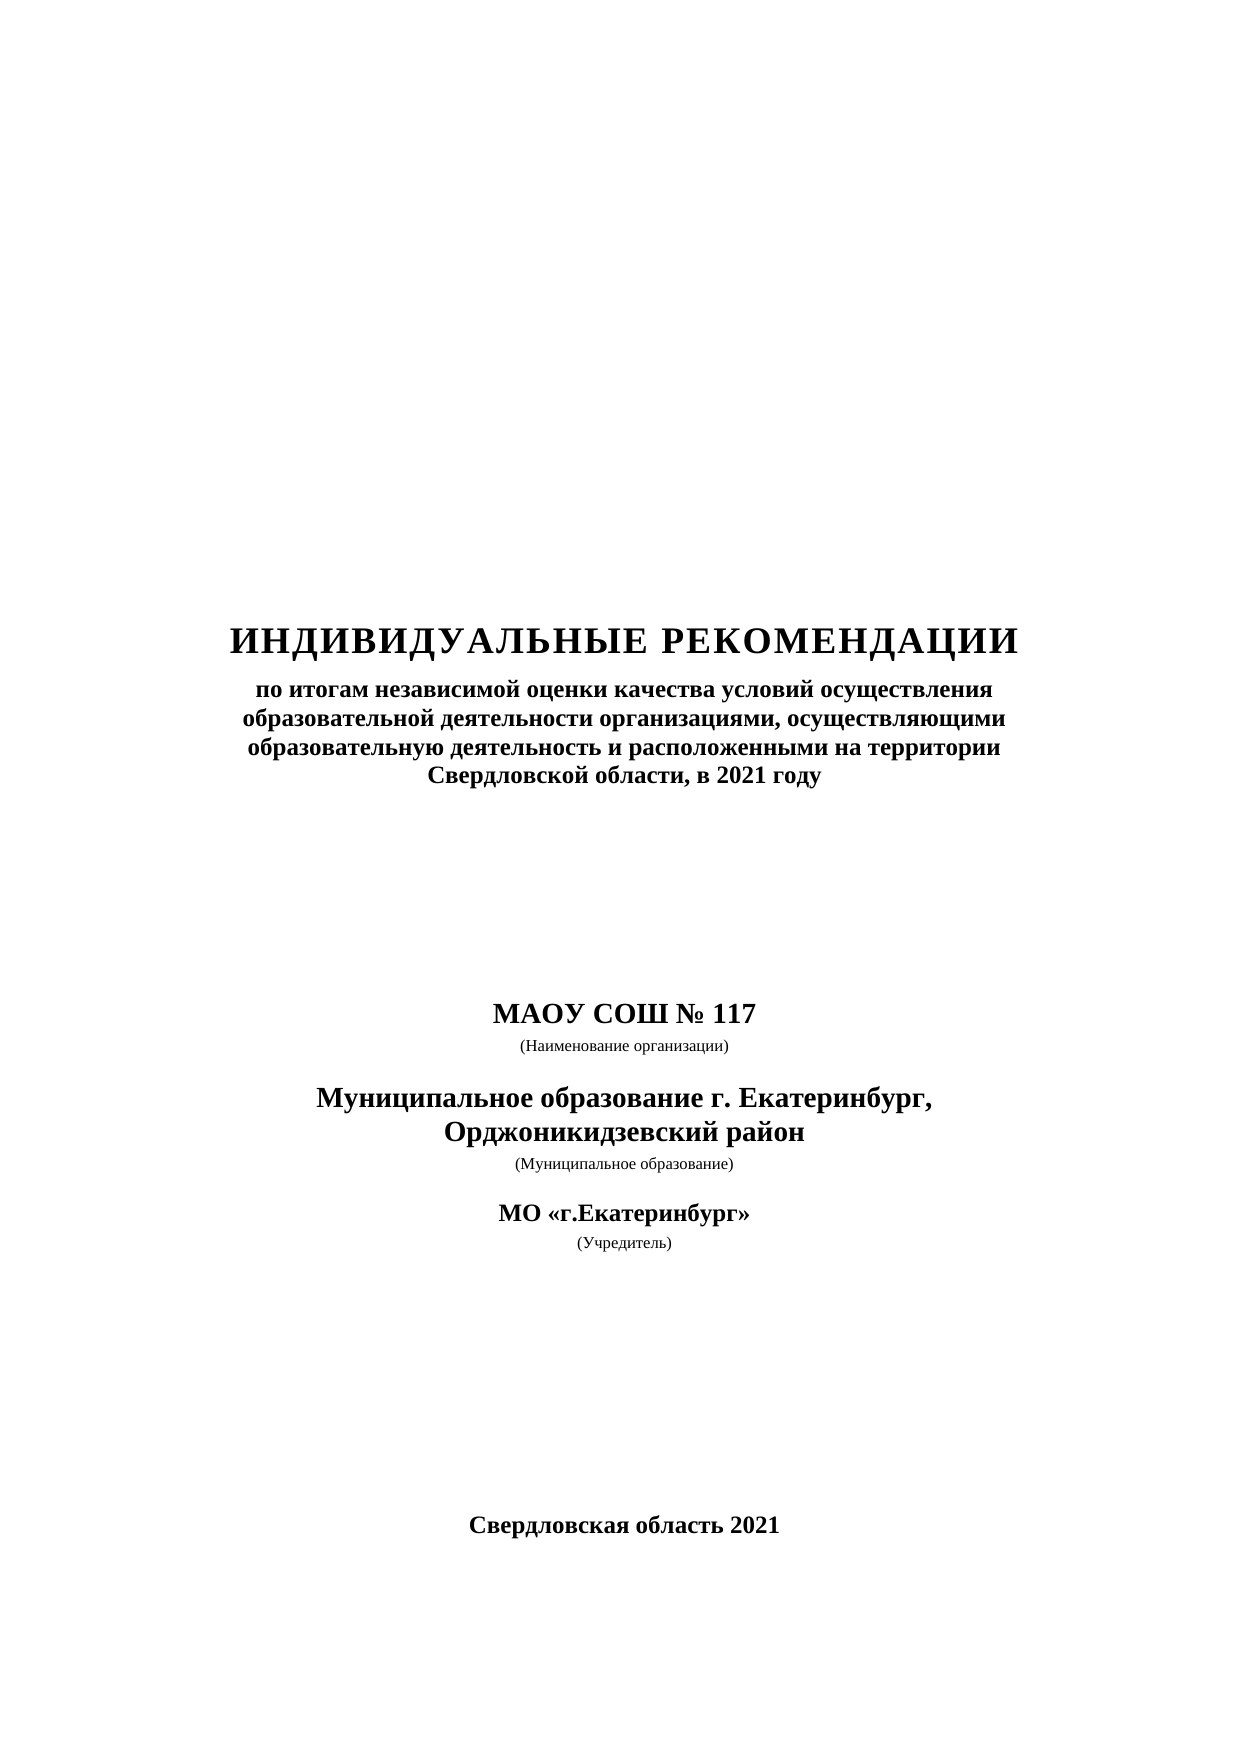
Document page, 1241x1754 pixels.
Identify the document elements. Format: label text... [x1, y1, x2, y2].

text ИНДИВИДУАЛЬНЫЕ РЕКОМЕНДАЦИИ [177, 619, 1071, 662]
text (Муниципальное образование) [177, 1153, 1071, 1173]
text (Наименование организации) [177, 1036, 1071, 1055]
text по итогам независимой оценки качества условий осуществления образовательной деятельности организациями, осуществляющими образовательную деятельность и расположенными на территории Свердловской области, в 2021 году [177, 674, 1071, 789]
text Свердловская область 2021 [177, 1510, 1071, 1539]
text МО «г.Екатеринбург» [177, 1198, 1071, 1226]
text МАОУ СОШ № 117 [177, 996, 1071, 1030]
text (Учредитель) [177, 1233, 1071, 1252]
text Муниципальное образование г. Екатеринбург, Орджоникидзевский район [177, 1080, 1071, 1147]
